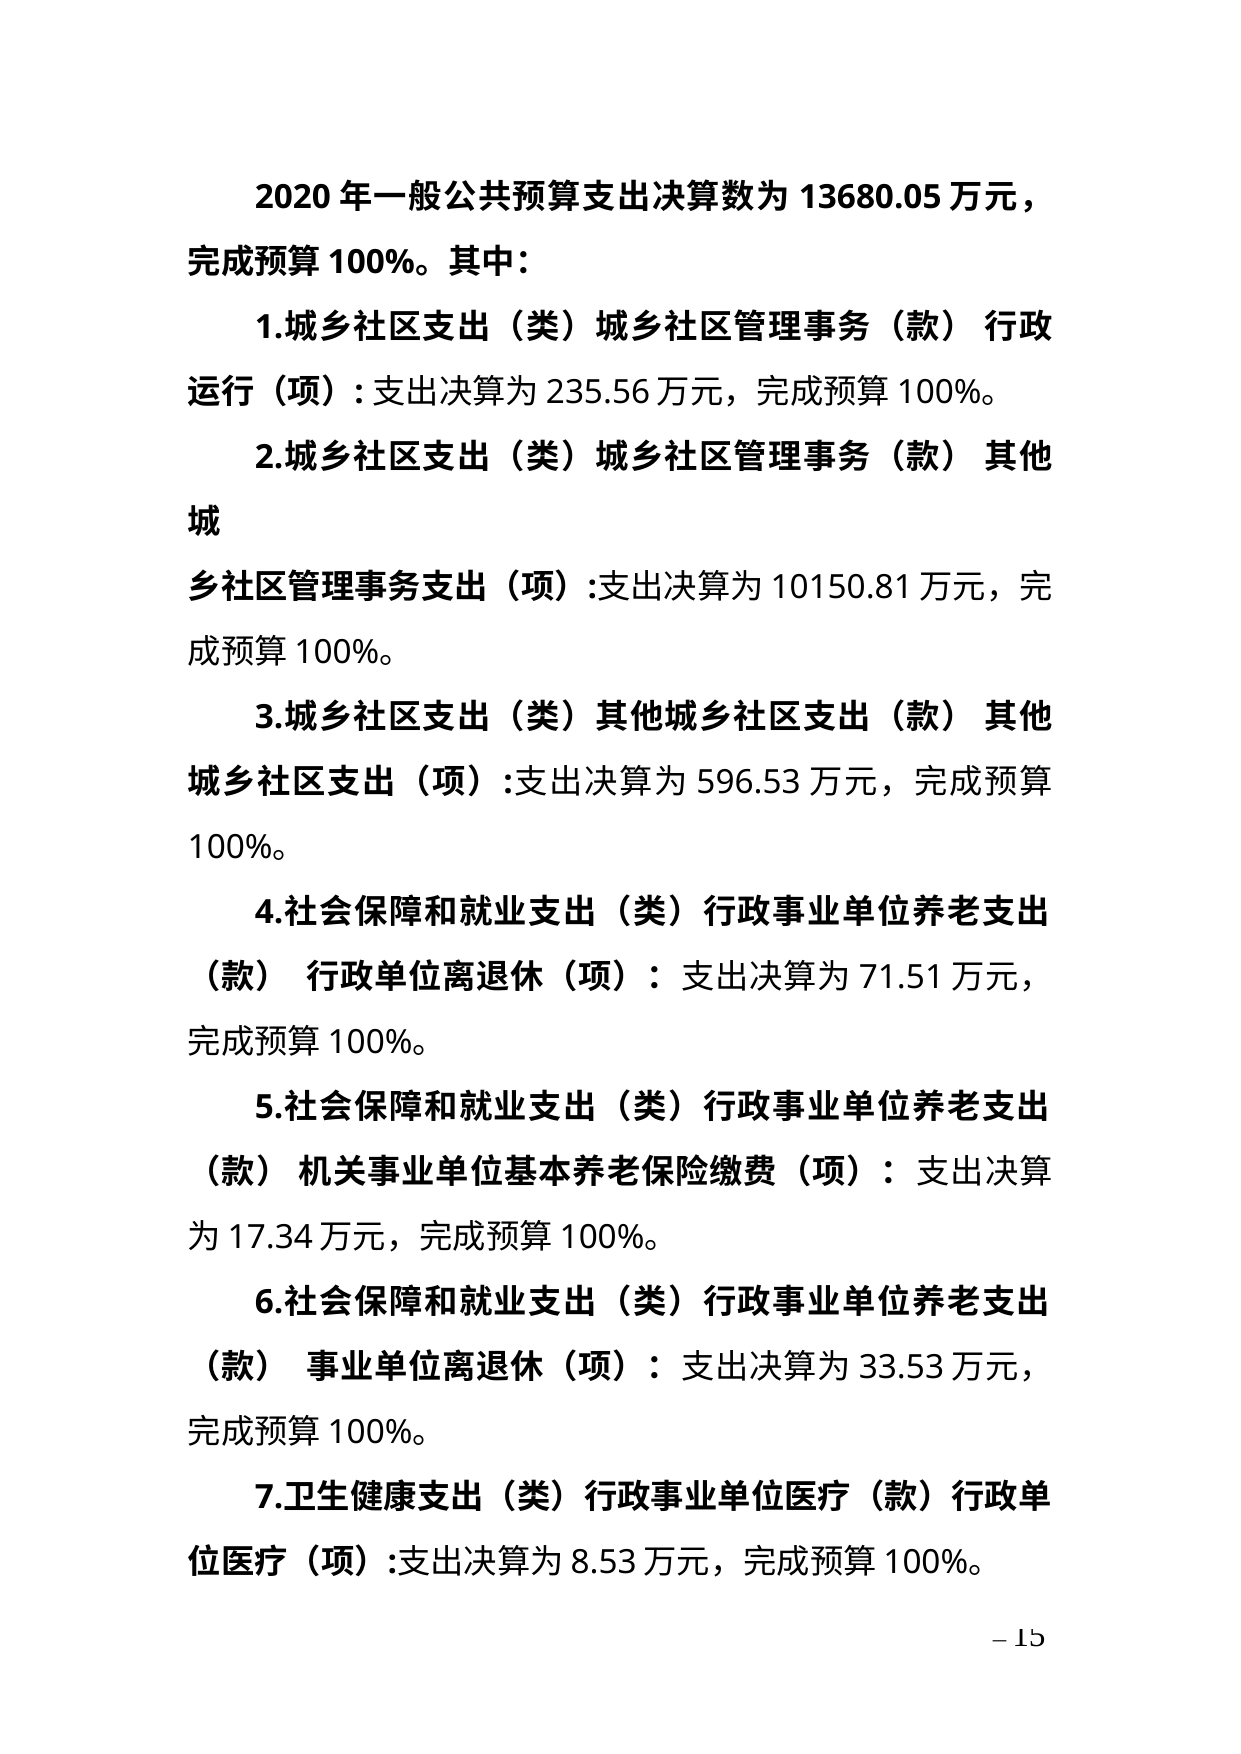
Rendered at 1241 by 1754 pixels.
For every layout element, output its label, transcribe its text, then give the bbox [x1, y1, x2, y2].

text 1.城乡社区支出（类）城乡社区管理事务（款） 行政运行（项）: 支出决算为235.56万元，完成预算100%。 [187, 292, 1053, 422]
text 2.城乡社区支出（类）城乡社区管理事务（款） 其他城 [187, 422, 1053, 552]
text 4.社会保障和就业支出（类）行政事业单位养老支出（款） 行政单位离退休（项）：支出决算为71.51万元，完成预算100%。 [187, 877, 1053, 1072]
text 5.社会保障和就业支出（类）行政事业单位养老支出（款） 机关事业单位基本养老保险缴费（项）：支出决算为17.34万元，完成预算100%。 [187, 1072, 1053, 1267]
text 3.城乡社区支出（类）其他城乡社区支出（款） 其他城乡社区支出（项）:支出决算为596.53万元，完成预算100%。 [187, 682, 1053, 877]
text 2020年一般公共预算支出决算数为13680.05万元，完成预算100%。其中： [187, 162, 1053, 292]
text 6.社会保障和就业支出（类）行政事业单位养老支出（款） 事业单位离退休（项）：支出决算为33.53万元，完成预算100%。 [187, 1267, 1053, 1462]
text 7.卫生健康支出（类）行政事业单位医疗（款）行政单位医疗（项）:支出决算为8.53万元，完成预算100%。 [187, 1462, 1053, 1592]
text 乡社区管理事务支出（项）:支出决算为10150.81万元，完成预算100%。 [187, 552, 1053, 682]
